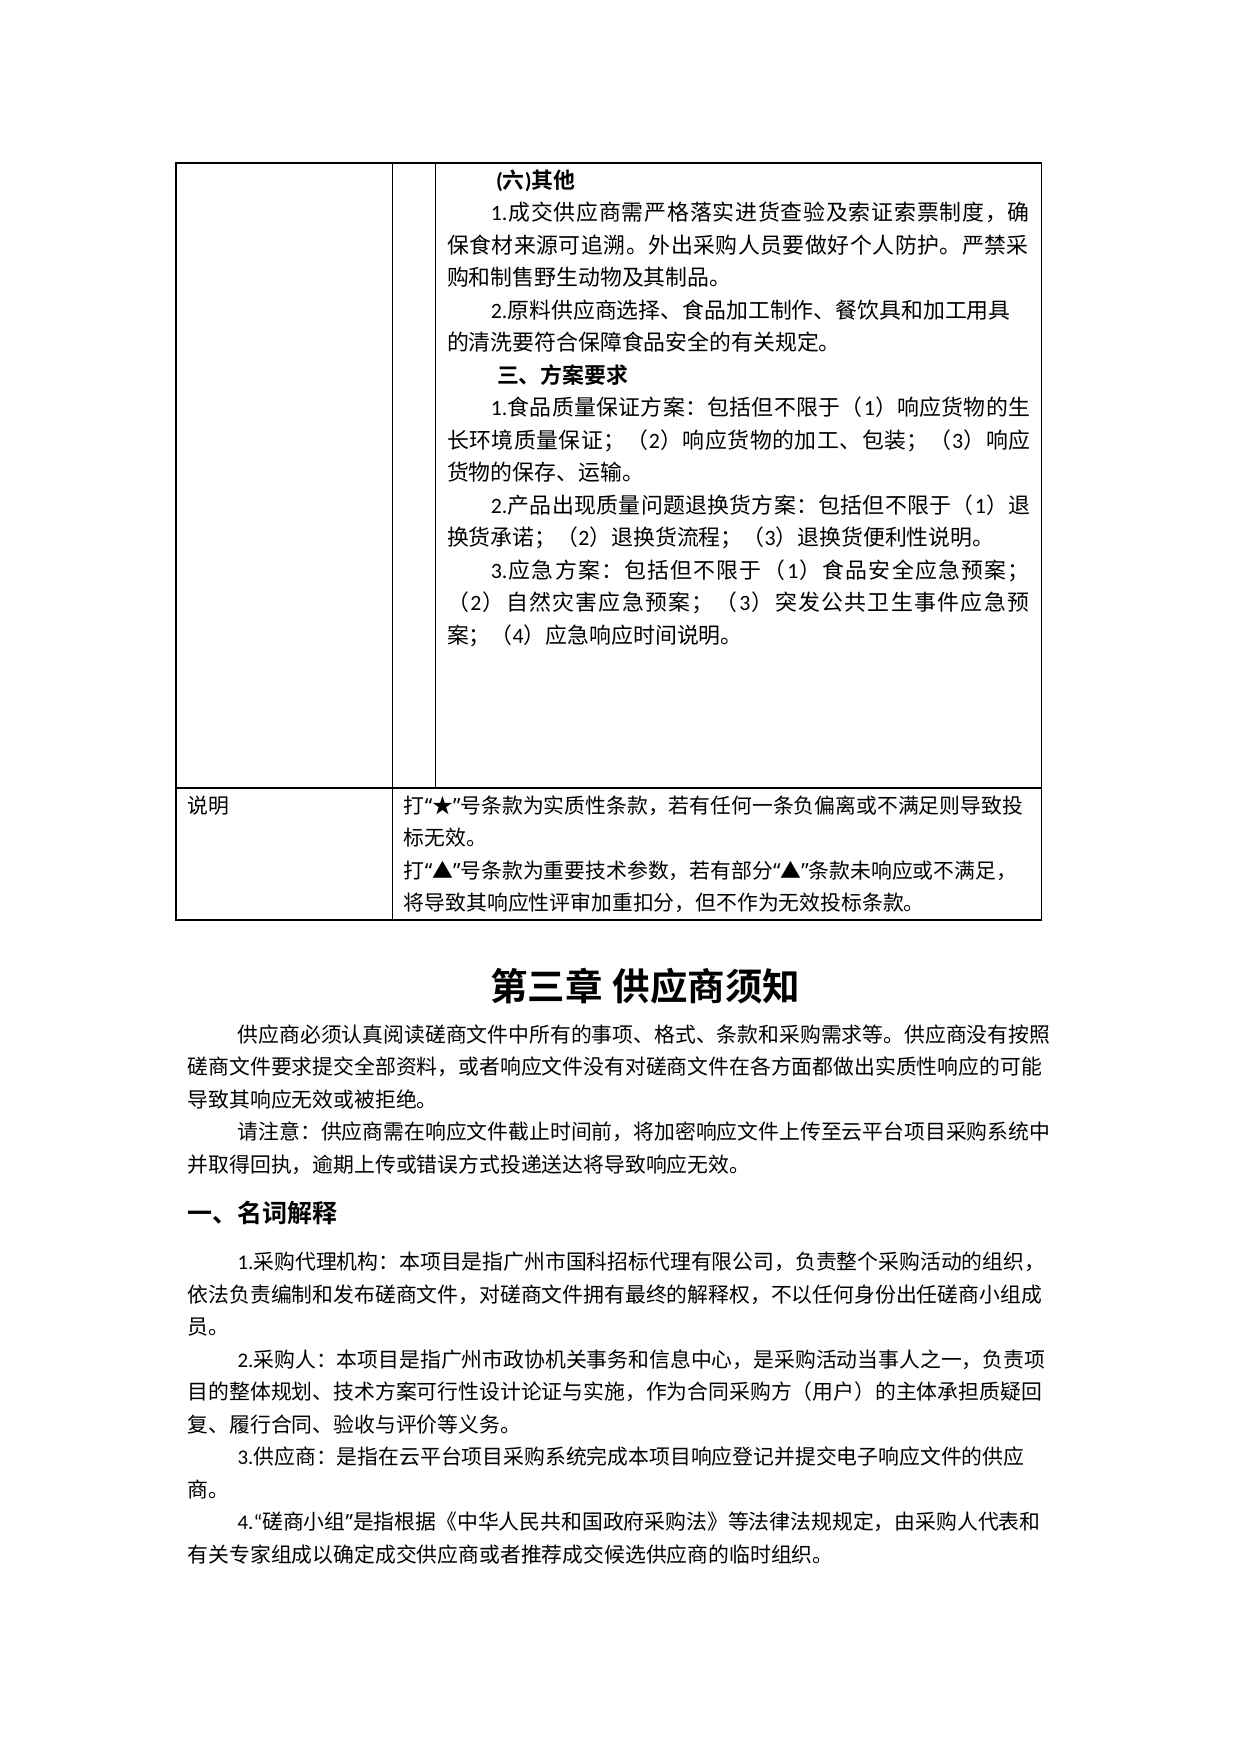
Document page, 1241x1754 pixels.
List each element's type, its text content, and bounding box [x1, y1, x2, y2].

text 3.供应商：是指在云平台项目采购系统完成本项目响应登记并提交电子响应文件的供应商。 [187, 1440, 1053, 1505]
text 4.“磋商小组”是指根据《中华人民共和国政府采购法》等法律法规规定，由采购人代表和有关专家组成以确定成交供应商或者推荐成交候选供应商的临时组织。 [187, 1505, 1053, 1570]
text 1.采购代理机构：本项目是指广州市国科招标代理有限公司，负责整个采购活动的组织，依法负责编制和发布磋商文件，对磋商文件拥有最终的解释权，不以任何身份出任磋商小组成员。 [187, 1245, 1053, 1343]
text 供应商必须认真阅读磋商文件中所有的事项、格式、条款和采购需求等。供应商没有按照磋商文件要求提交全部资料，或者响应文件没有对磋商文件在各方面都做出实质性响应的可能导致其响应无效或被拒绝。 [187, 1018, 1053, 1115]
text 第三章 供应商须知 [187, 953, 1053, 1018]
table_cell 说明 [177, 789, 392, 919]
text 2.采购人：本项目是指广州市政协机关事务和信息中心，是采购活动当事人之一，负责项目的整体规划、技术方案可行性设计论证与实施，作为合同采购方（用户）的主体承担质疑回复、履行合同、验收与评价等义务。 [187, 1343, 1053, 1440]
table_cell [177, 164, 392, 787]
text 一、名词解释 [187, 1180, 1053, 1245]
table_cell 1 [393, 164, 435, 787]
text 请注意：供应商需在响应文件截止时间前，将加密响应文件上传至云平台项目采购系统中并取得回执，逾期上传或错误方式投递送达将导致响应无效。 [187, 1115, 1053, 1180]
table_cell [436, 164, 1041, 787]
table_cell 打“★”号条款为实质性条款，若有任何一条负偏离或不满足则导致投标无效。 打“▲”号条款为重要技术参数，若有部分“▲”条款未响应或不满足，将导致其响应性评审加重扣分，但不作为无效投标条款。 [393, 789, 1041, 919]
